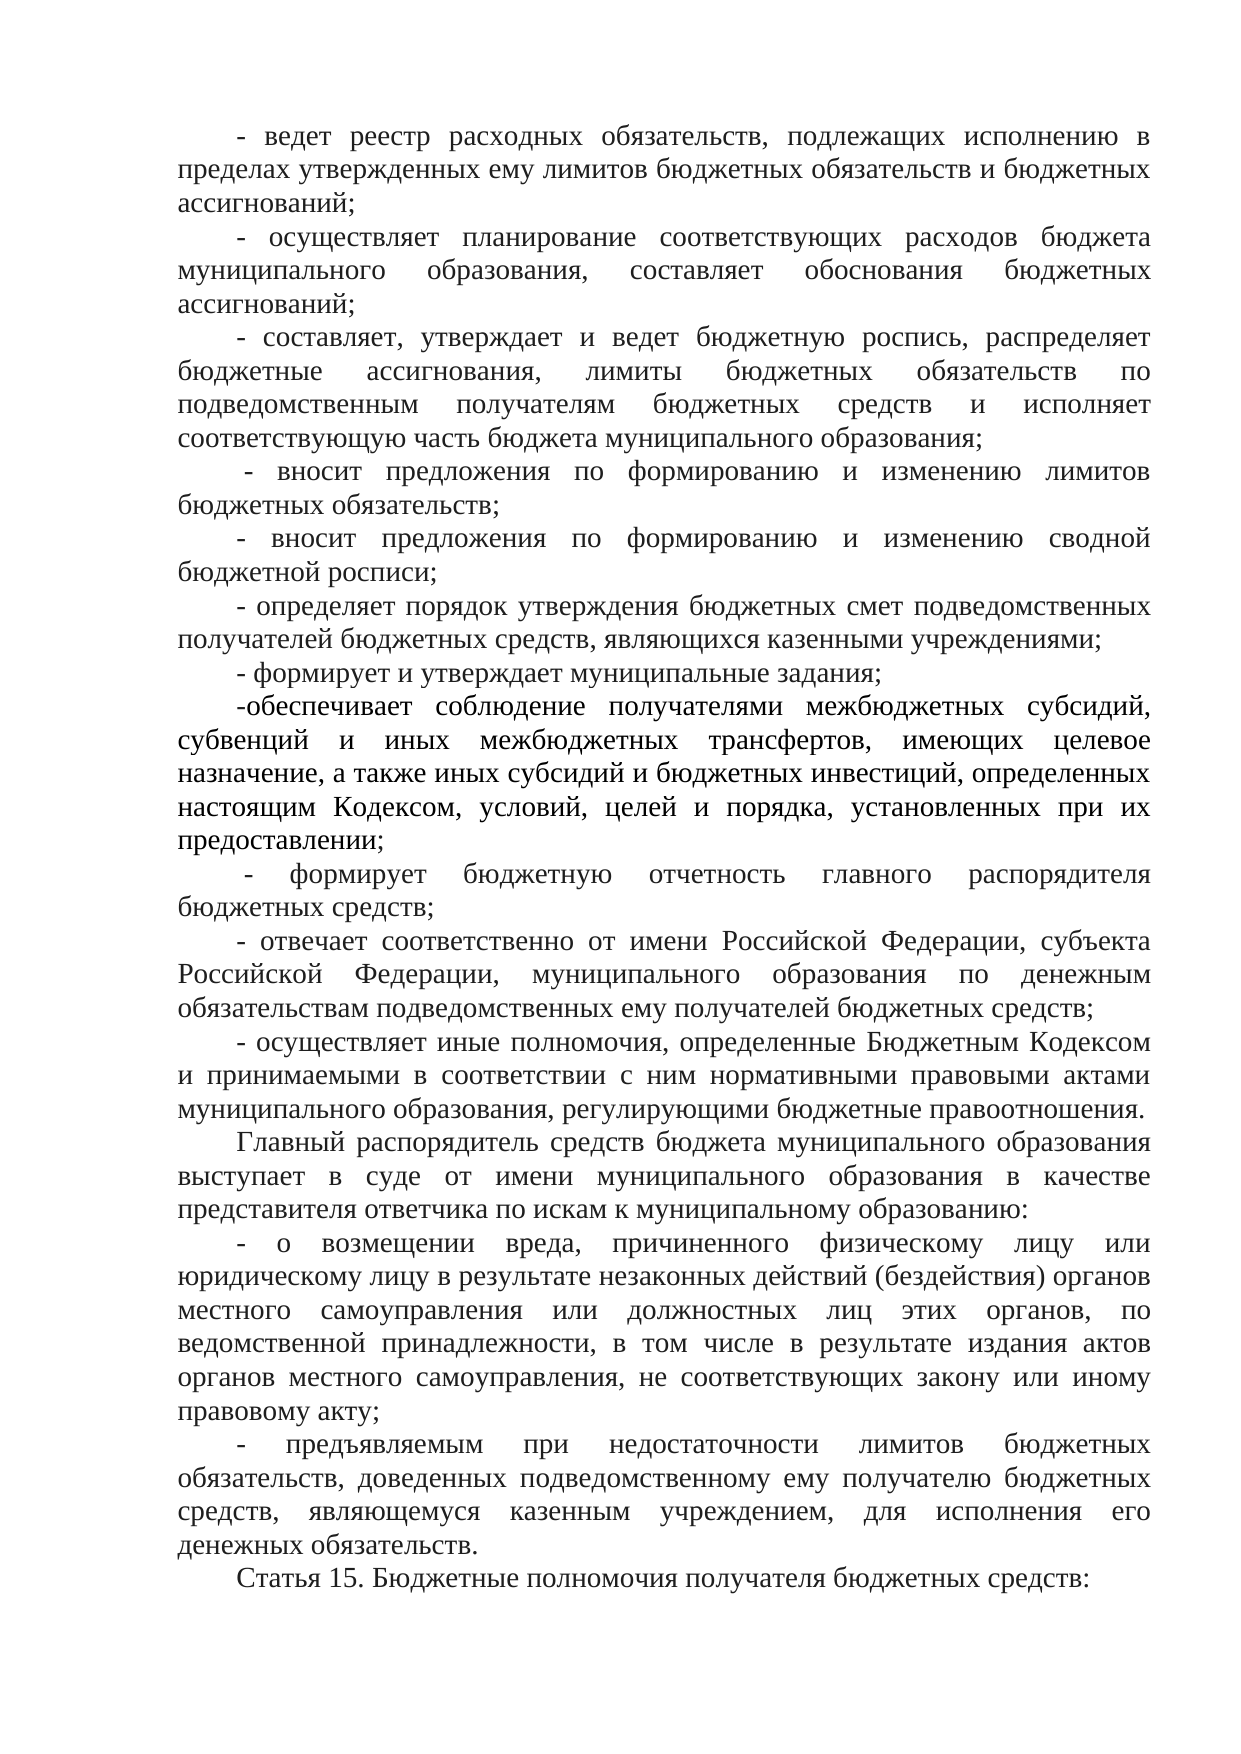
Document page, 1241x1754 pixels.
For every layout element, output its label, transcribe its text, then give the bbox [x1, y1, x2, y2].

text - формирует бюджетную отчетность главного распорядителя бюджетных средств; [177, 856, 1152, 923]
text - вносит предложения по формированию и изменению лимитов бюджетных обязательств; [177, 453, 1152, 521]
text -обеспечивает соблюдение получателями межбюджетных субсидий, субвенций и иных межбюджетных трансфертов, имеющих целевое назначение, а также иных субсидий и бюджетных инвестиций, определенных настоящим Кодексом, условий, целей и порядка, установленных при их предоставлении; [177, 822, 1152, 856]
text - ведет реестр расходных обязательств, подлежащих исполнению в пределах утвержденных ему лимитов бюджетных обязательств и бюджетных ассигнований; [177, 118, 1152, 219]
text - осуществляет планирование соответствующих расходов бюджета муниципального образования, составляет обоснования бюджетных ассигнований; [177, 219, 1152, 319]
text - о возмещении вреда, причиненного физическому лицу или юридическому лицу в результате незаконных действий (бездействия) органов местного самоуправления или должностных лиц этих органов, по ведомственной принадлежности, в том числе в результате издания актов органов местного самоуправления, не соответствующих закону или иному правовому акту; [177, 1225, 1152, 1426]
text Статья 15. Бюджетные полномочия получателя бюджетных средств: [177, 1560, 1152, 1594]
text - предъявляемым при недостаточности лимитов бюджетных обязательств, доведенных подведомственному ему получателю бюджетных средств, являющемуся казенным учреждением, для исполнения его денежных обязательств. [177, 1426, 1152, 1560]
text - осуществляет иные полномочия, определенные Бюджетным Кодексом и принимаемыми в соответствии с ним нормативными правовыми актами муниципального образования, регулирующими бюджетные правоотношения. [177, 1024, 1152, 1124]
text - формирует и утверждает муниципальные задания; [177, 655, 1152, 688]
text - вносит предложения по формированию и изменению сводной бюджетной росписи; [177, 521, 1152, 588]
text - определяет порядок утверждения бюджетных смет подведомственных получателей бюджетных средств, являющихся казенными учреждениями; [177, 588, 1152, 655]
text - составляет, утверждает и ведет бюджетную роспись, распределяет бюджетные ассигнования, лимиты бюджетных обязательств по подведомственным получателям бюджетных средств и исполняет соответствующую часть бюджета муниципального образования; [177, 319, 1152, 453]
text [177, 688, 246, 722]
text - отвечает соответственно от имени Российской Федерации, субъекта Российской Федерации, муниципального образования по денежным обязательствам подведомственных ему получателей бюджетных средств; [177, 923, 1152, 1024]
text Главный распорядитель средств бюджета муниципального образования выступает в суде от имени муниципального образования в качестве представителя ответчика по искам к муниципальному образованию: [177, 1124, 1152, 1225]
